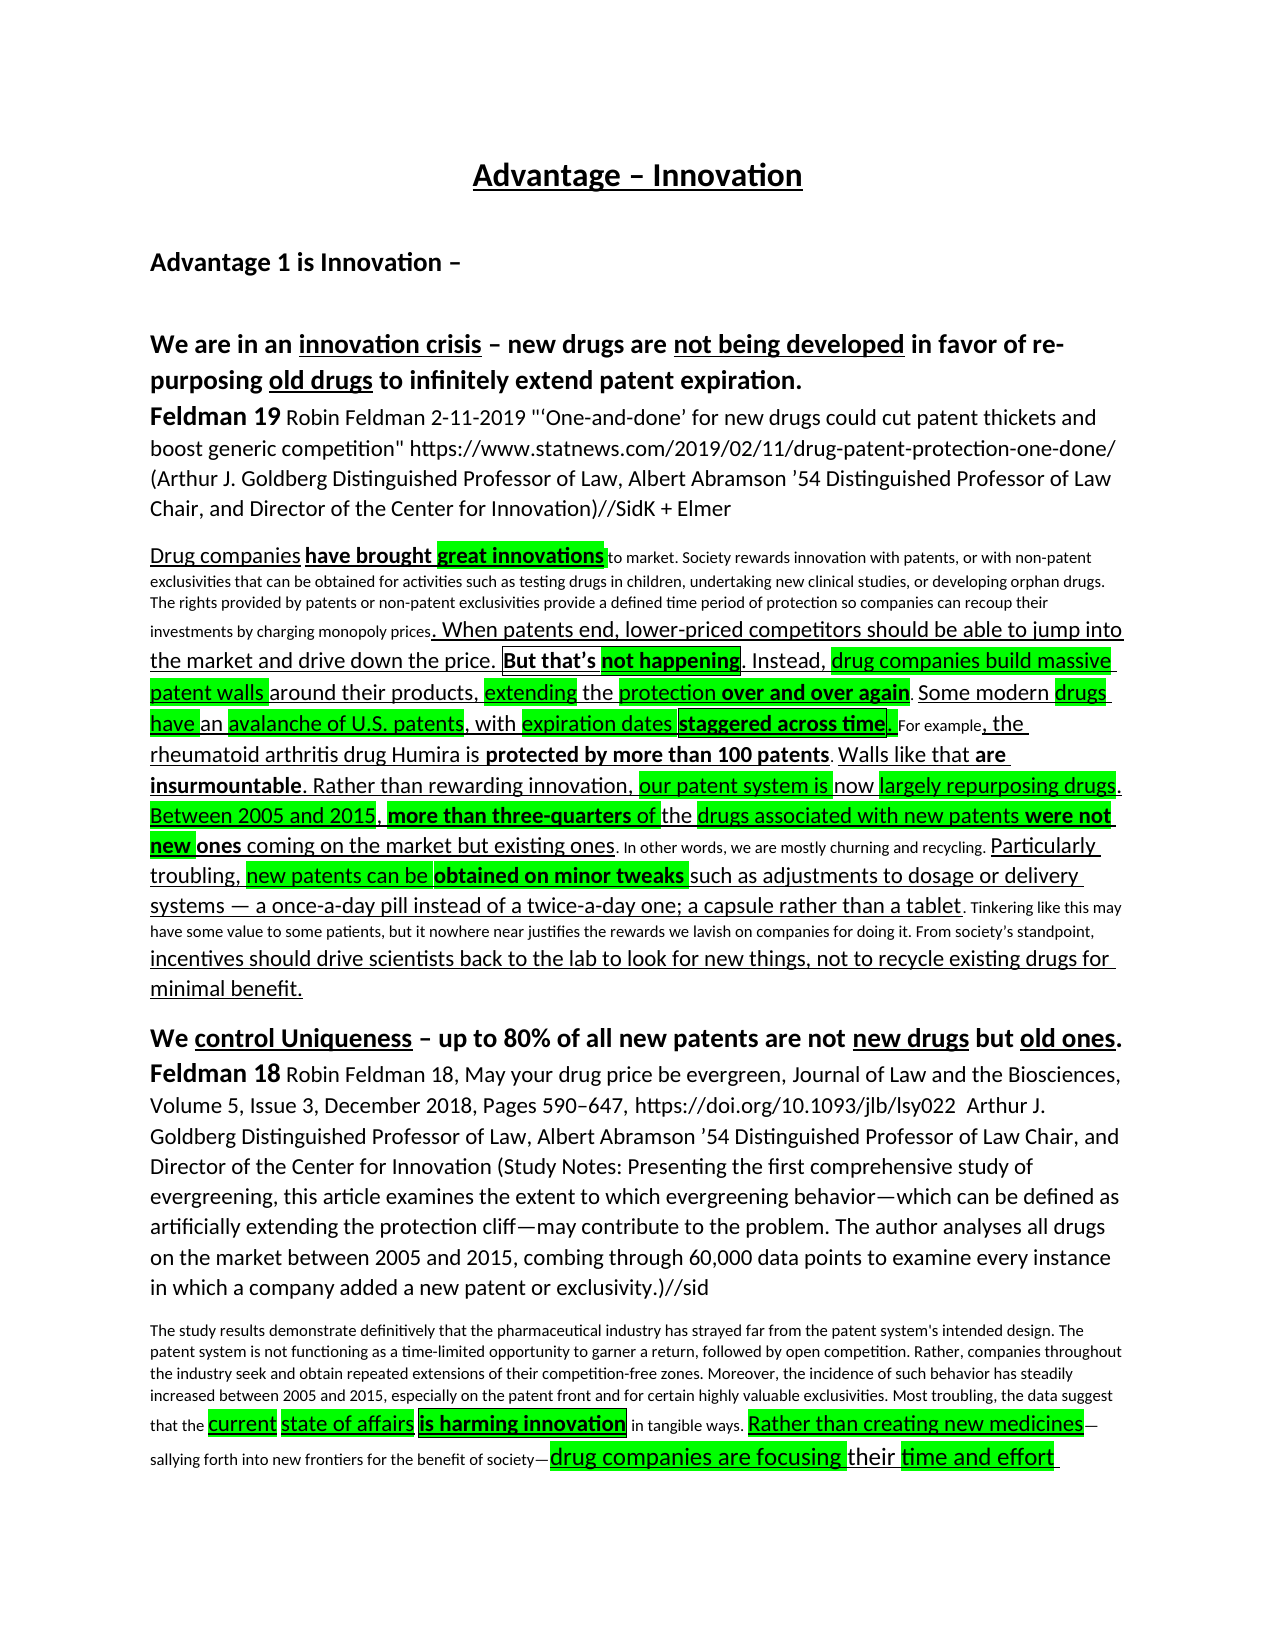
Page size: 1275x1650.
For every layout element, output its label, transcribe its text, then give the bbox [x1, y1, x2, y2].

subtitle Advantage 1 is Innovation – [150, 245, 1125, 278]
subtitle We are in an innovation crisis – new drugs are not being developed in favor of re-purposing old drugs to infinitely extend patent expiration. [150, 327, 1125, 396]
text Feldman 18 Robin Feldman 18, May your drug price be evergreen, Journal of Law and the Biosciences, Volume 5, Issue 3, December 2018, Pages 590–647, https://doi.org/10.1093/jlb/lsy022 Arthur J. Goldberg Distinguished Professor of Law, Albert Abramson ’54 Distinguished Professor of Law Chair, and Director of the Center for Innovation (Study Notes: Presenting the first comprehensive study of evergreening, this article examines the extent to which evergreening behavior—which can be defined as artificially extending the protection cliff—may contribute to the problem. The author analyses all drugs on the market between 2005 and 2015, combing through 60,000 data points to examine every instance in which a company added a new patent or exclusivity.)//sid [150, 1056, 1125, 1301]
text Feldman 19 Robin Feldman 2-11-2019 "‘One-and-done’ for new drugs could cut patent thickets and boost generic competition" https://www.statnews.com/2019/02/11/drug-patent-protection-one-done/ (Arthur J. Goldberg Distinguished Professor of Law, Albert Abramson ’54 Distinguished Professor of Law Chair, and Director of the Center for Innovation)//SidK + Elmer [150, 399, 1125, 522]
subtitle We control Uniqueness – up to 80% of all new patents are not new drugs but old ones. [150, 1021, 1125, 1054]
subtitle Advantage – Innovation [150, 154, 1125, 195]
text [150, 1320, 1125, 1471]
text Drug companies have brought great innovations to market. Society rewards innovation with patents, or with non-patent exclusivities that can be obtained for activities such as testing drugs in children, undertaking new clinical studies, or developing orphan drugs. The rights provided by patents or non-patent exclusivities provide a defined time period of protection so companies can recoup their investments by charging monopoly prices. When patents end, lower-priced competitors should be able to jump into the market and drive down the price. But that’s not happening. Instead, drug companies build massive patent walls around their products, extending the protection over and over again. Some modern drugs have an avalanche of U.S. patents, with expiration dates staggered across time. For example, the rheumatoid arthritis drug Humira is protected by more than 100 patents. Walls like that are insurmountable. Rather than rewarding innovation, our patent system is now largely repurposing drugs. Between 2005 and 2015, more than three-quarters of the drugs associated with new patents were not new ones coming on the market but existing ones. In other words, we are mostly churning and recycling. Particularly troubling, new patents can be obtained on minor tweaks such as adjustments to dosage or delivery systems — a once-a-day pill instead of a twice-a-day one; a capsule rather than a tablet. Tinkering like this may have some value to some patients, but it nowhere near justifies the rewards we lavish on companies for doing it. From society’s standpoint, incentives should drive scientists back to the lab to look for new things, not to recycle existing drugs for minimal benefit. [150, 541, 1125, 1002]
